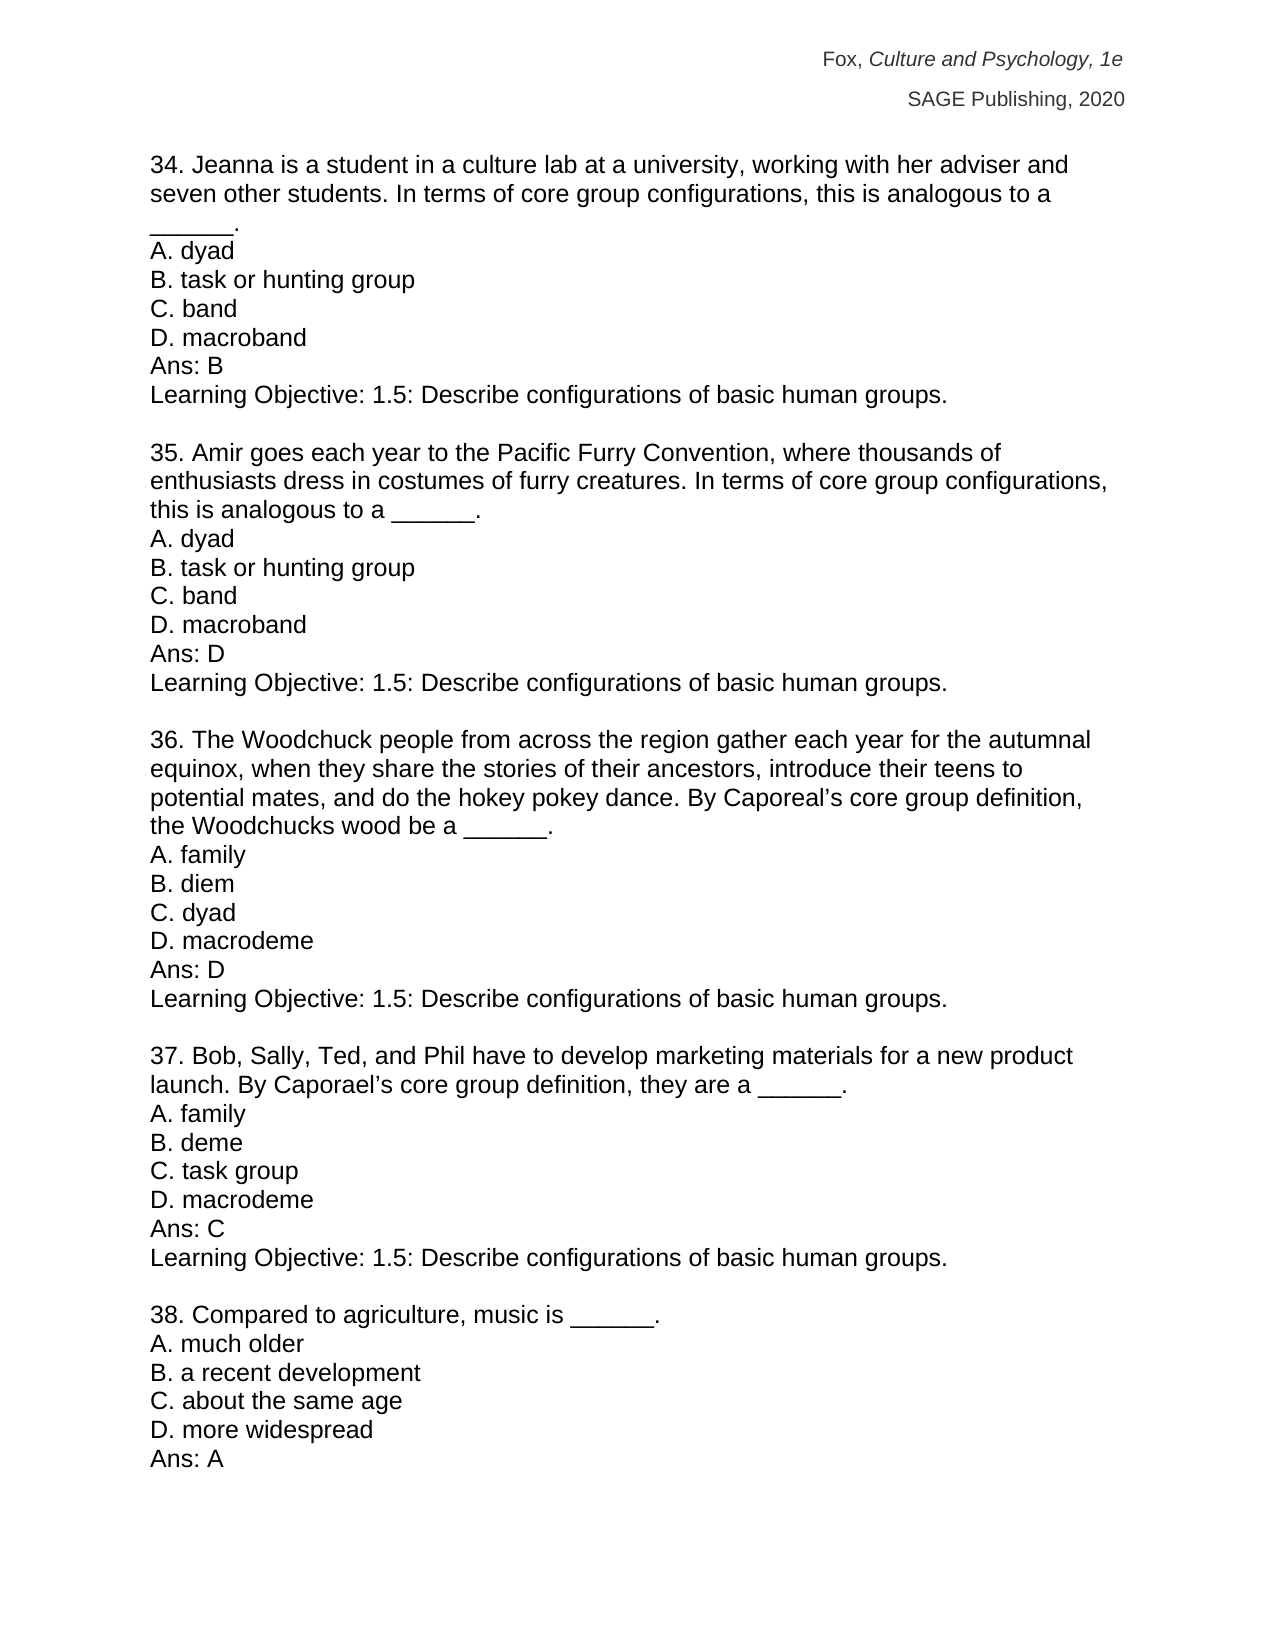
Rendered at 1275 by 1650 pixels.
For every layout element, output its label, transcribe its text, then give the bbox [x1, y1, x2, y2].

text A. family [150, 1099, 1125, 1127]
text C. band [150, 294, 1125, 322]
text 37. Bob, Sally, Ted, and Phil have to develop marketing materials for a new product launch. By Caporael’s core group definition, they are a ______. [150, 1041, 1125, 1099]
text 38. Compared to agriculture, music is ______. [150, 1300, 1125, 1329]
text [150, 1242, 1125, 1271]
text A. dyad [150, 524, 1125, 552]
text Learning Objective: 1.5: Describe configurations of basic human groups. [150, 380, 1125, 409]
text 36. The Woodchuck people from across the region gather each year for the autumnal equinox, when they share the stories of their ancestors, introduce their teens to potential mates, and do the hokey pokey dance. By Caporeal’s core group definition, the Woodchucks wood be a ______. [150, 725, 1125, 840]
text C. band [150, 581, 1125, 610]
text 34. Jeanna is a student in a culture lab at a university, working with her adviser and seven other students. In terms of core group configurations, this is analogous to a ______. [150, 150, 1125, 236]
text D. macroband [150, 610, 1125, 639]
text Learning Objective: 1.5: Describe configurations of basic human groups. [150, 667, 1125, 696]
text B. a recent development [150, 1357, 1125, 1386]
text Ans: D [150, 955, 1125, 984]
text B. task or hunting group [150, 552, 1125, 581]
text A. dyad [150, 236, 1125, 265]
text D. macroband [150, 322, 1125, 351]
text A. much older [150, 1329, 1125, 1357]
text A. family [150, 840, 1125, 869]
text C. dyad [150, 897, 1125, 926]
text Ans: C [150, 1214, 1125, 1242]
text Ans: A [150, 1444, 1125, 1472]
text Ans: B [150, 351, 1125, 380]
text B. task or hunting group [150, 265, 1125, 294]
text B. diem [150, 869, 1125, 897]
text D. more widespread [150, 1415, 1125, 1444]
text B. deme [150, 1127, 1125, 1156]
text C. about the same age [150, 1386, 1125, 1415]
text 35. Amir goes each year to the Pacific Furry Convention, where thousands of enthusiasts dress in costumes of furry creatures. In terms of core group configurations, this is analogous to a ______. [150, 437, 1125, 524]
text D. macrodeme [150, 926, 1125, 955]
text C. task group [150, 1156, 1125, 1185]
text Ans: D [150, 639, 1125, 667]
text Learning Objective: 1.5: Describe configurations of basic human groups. [150, 984, 1125, 1012]
text D. macrodeme [150, 1185, 1125, 1214]
